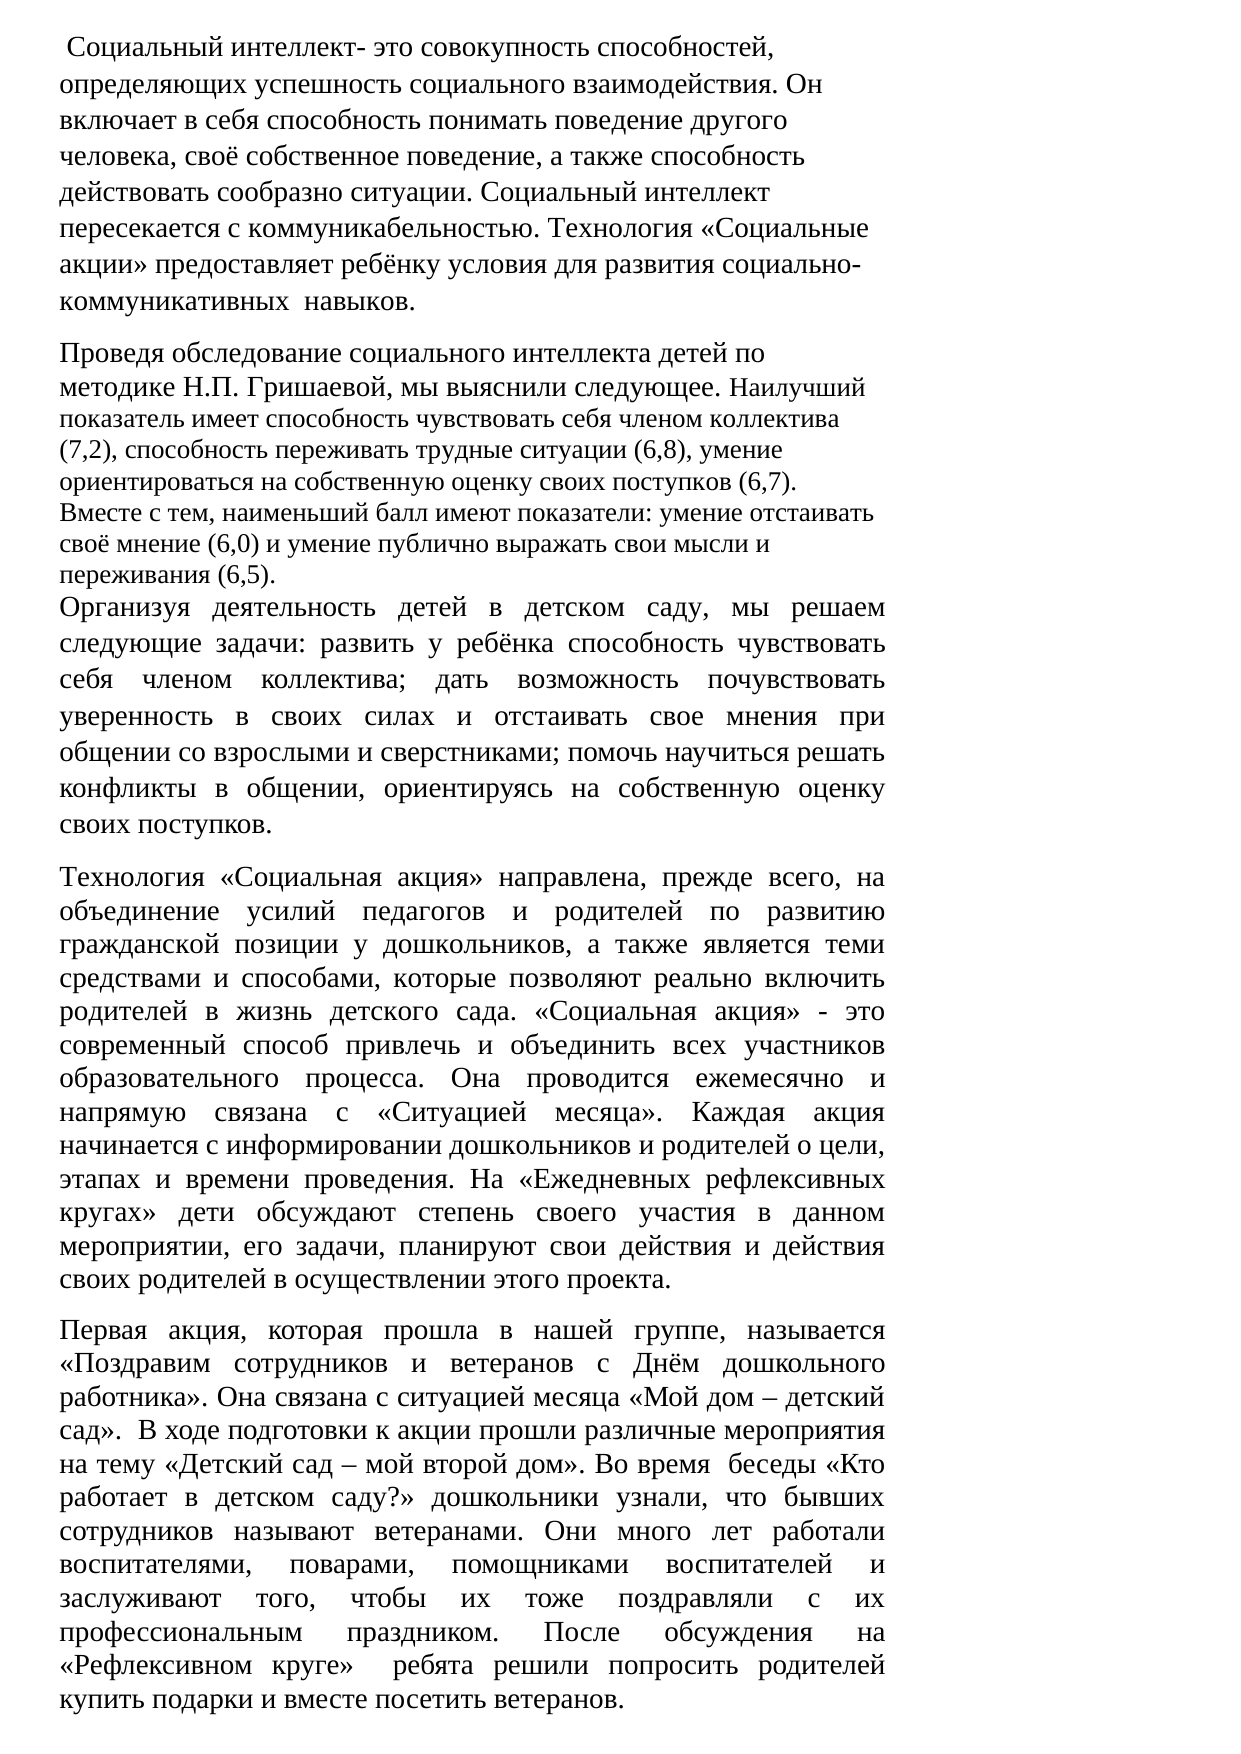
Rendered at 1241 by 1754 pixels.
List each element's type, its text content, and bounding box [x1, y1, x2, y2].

text Проведя обследование социального интеллекта детей по методике Н.П. Гришаевой, мы выяснили следующее. Наилучший показатель имеет способность чувствовать себя членом коллектива (7,2), способность переживать трудные ситуации (6,8), умение ориентироваться на собственную оценку своих поступков (6,7). [59, 335, 886, 496]
text Первая акция, которая прошла в нашей группе, называется «Поздравим сотрудников и ветеранов с Днём дошкольного работника». Она связана с ситуацией месяца «Мой дом – детский сад». В ходе подготовки к акции прошли различные мероприятия на тему «Детский сад – мой второй дом». Во время беседы «Кто работает в детском саду?» дошкольники узнали, что бывших сотрудников называют ветеранами. Они много лет работали воспитателями, поварами, помощниками воспитателей и заслуживают того, чтобы их тоже поздравляли с их профессиональным праздником. После обсуждения на «Рефлексивном круге» ребята решили попросить родителей купить подарки и вместе посетить ветеранов. [59, 1312, 886, 1714]
text Социальный интеллект- это совокупность способностей, определяющих успешность социального взаимодействия. Он включает в себя способность понимать поведение другого человека, своё собственное поведение, а также способность действовать сообразно ситуации. Социальный интеллект пересекается с коммуникабельностью. Технология «Социальные акции» предоставляет ребёнку условия для развития социально-коммуникативных навыков. [59, 29, 886, 316]
text Вместе с тем, наименьший балл имеют показатели: умение отстаивать своё мнение (6,0) и умение публично выражать свои мысли и переживания (6,5). [59, 496, 886, 589]
text Организуя деятельность детей в детском саду, мы решаем следующие задачи: развить у ребёнка способность чувствовать себя членом коллектива; дать возможность почувствовать уверенность в своих силах и отстаивать свое мнения при общении со взрослыми и сверстниками; помочь научиться решать конфликты в общении, ориентируясь на собственную оценку своих поступков. [59, 589, 886, 840]
text Технология «Социальная акция» направлена, прежде всего, на объединение усилий педагогов и родителей по развитию гражданской позиции у дошкольников, а также является теми средствами и способами, которые позволяют реально включить родителей в жизнь детского сада. «Социальная акция» - это современный способ привлечь и объединить всех участников образовательного процесса. Она проводится ежемесячно и напрямую связана с «Ситуацией месяца». Каждая акция начинается с информировании дошкольников и родителей о цели, этапах и времени проведения. На «Ежедневных рефлексивных кругах» дети обсуждают степень своего участия в данном мероприятии, его задачи, планируют свои действия и действия своих родителей в осуществлении этого проекта. [59, 859, 886, 1295]
